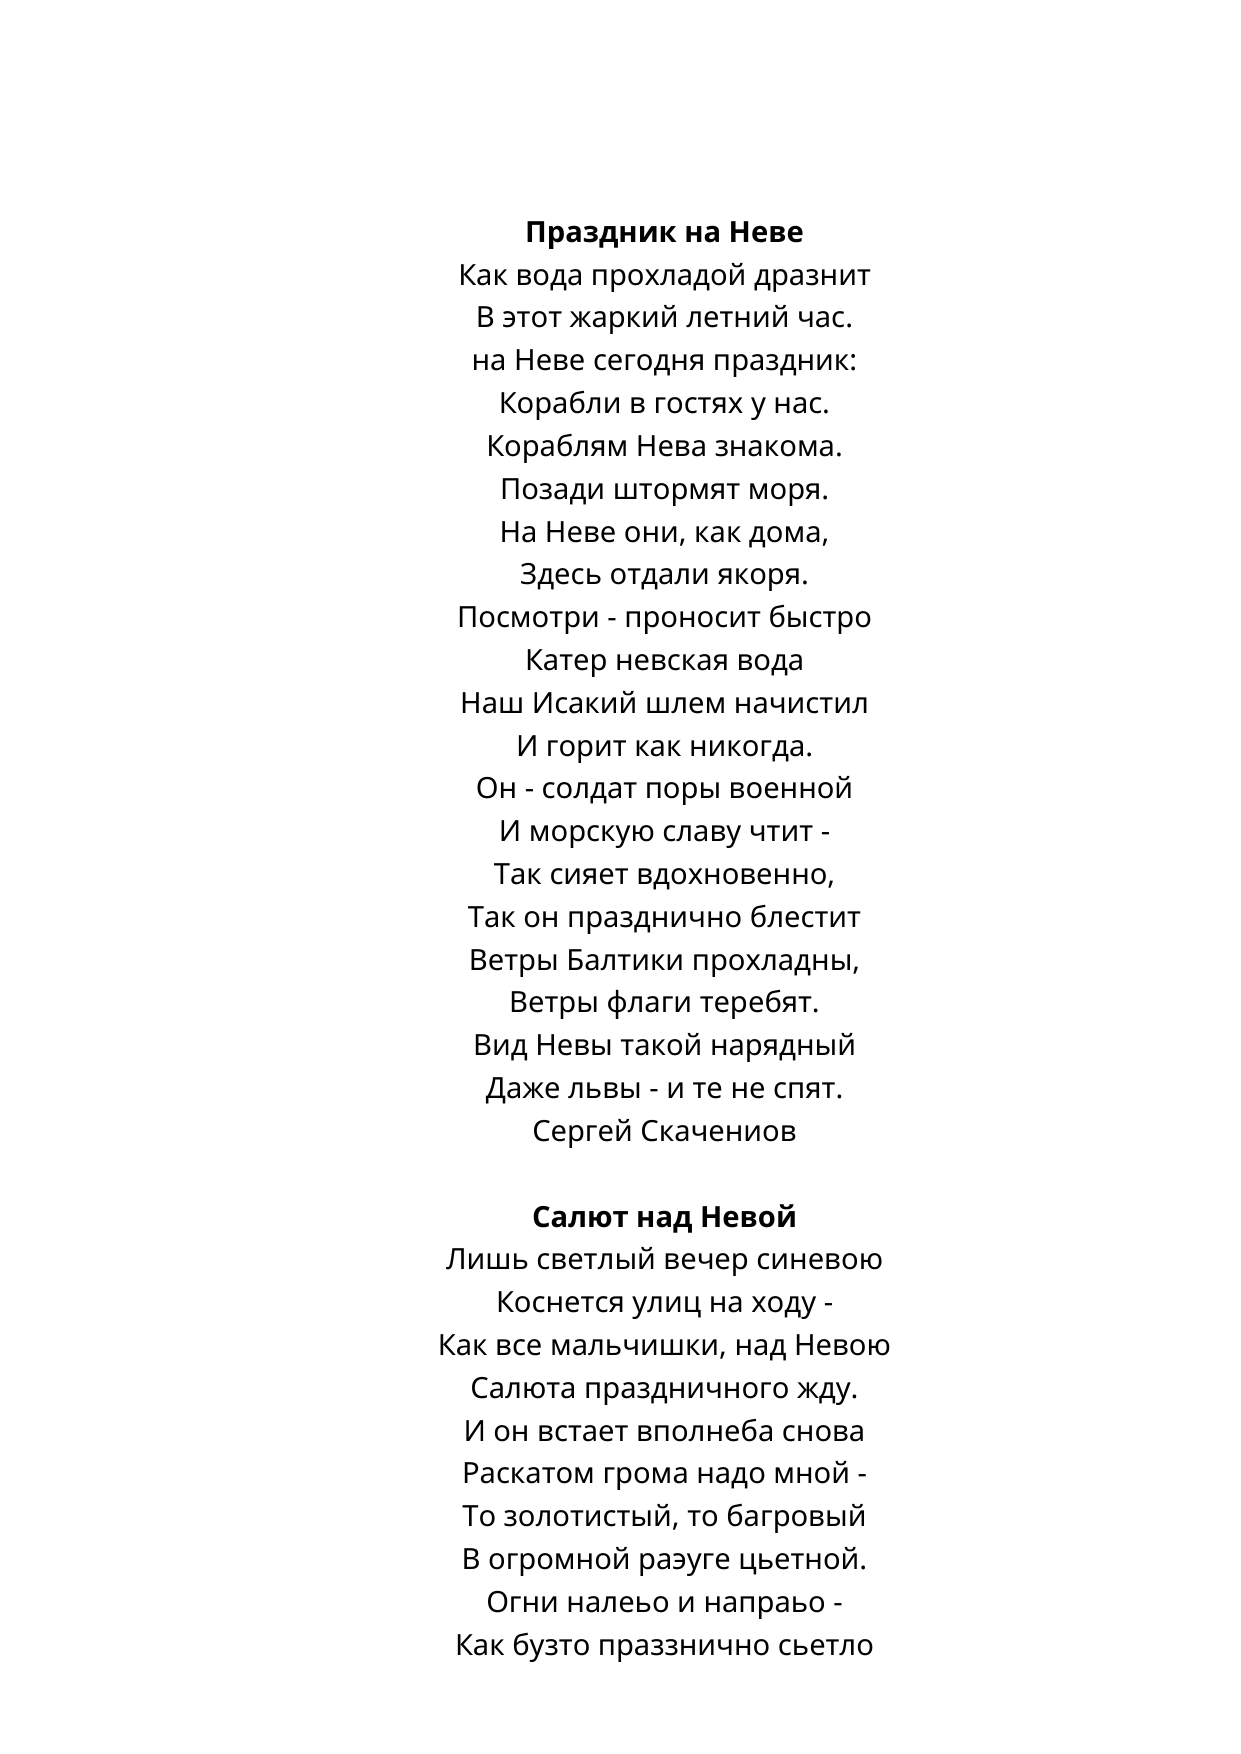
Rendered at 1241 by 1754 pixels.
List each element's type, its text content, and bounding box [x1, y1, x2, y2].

text Лишь светлый вечер синевою [177, 1239, 1152, 1278]
text Катер невская вода [177, 639, 1152, 679]
text Ветры флаги теребят. [177, 982, 1152, 1021]
text Здесь отдали якоря. [177, 554, 1152, 593]
text Корабли в гостях у нас. [177, 382, 1152, 422]
text Наш Исакий шлем начистил [177, 682, 1152, 722]
text Посмотри - проносит быстро [177, 596, 1152, 636]
text Кораблям Нева знакома. [177, 425, 1152, 465]
text То золотистый, то багровый [177, 1496, 1152, 1535]
text Салюта праздничного жду. [177, 1367, 1152, 1407]
text Так сияет вдохновенно, [177, 853, 1152, 893]
text Позади штормят моря. [177, 468, 1152, 508]
text Как бузто праззнично сьетло [177, 1624, 1152, 1664]
text Раскатом грома надо мной - [177, 1453, 1152, 1492]
text Как вода прохладой дразнит [177, 254, 1152, 294]
text Вид Невы такой нарядный [177, 1024, 1152, 1064]
text Он - солдат поры военной [177, 768, 1152, 807]
text И он встает вполнеба снова [177, 1410, 1152, 1449]
text И горит как никогда. [177, 725, 1152, 764]
text И морскую славу чтит - [177, 811, 1152, 850]
text на Неве сегодня праздник: [177, 339, 1152, 379]
text Салют над Невой [177, 1196, 1152, 1236]
text Ветры Балтики прохладны, [177, 939, 1152, 979]
text В огромной раэуге цьетной. [177, 1538, 1152, 1578]
text Праздник на Неве [177, 211, 1152, 251]
text Как все мальчишки, над Невою [177, 1324, 1152, 1364]
text Так он празднично блестит [177, 896, 1152, 936]
text Огни налеьо и напраьо - [177, 1581, 1152, 1621]
text Сергей Скачениов [177, 1110, 1152, 1150]
text Коснется улиц на ходу - [177, 1281, 1152, 1321]
text Даже львы - и те не спят. [177, 1067, 1152, 1107]
text В этот жаркий летний час. [177, 297, 1152, 336]
text На Неве они, как дома, [177, 511, 1152, 551]
